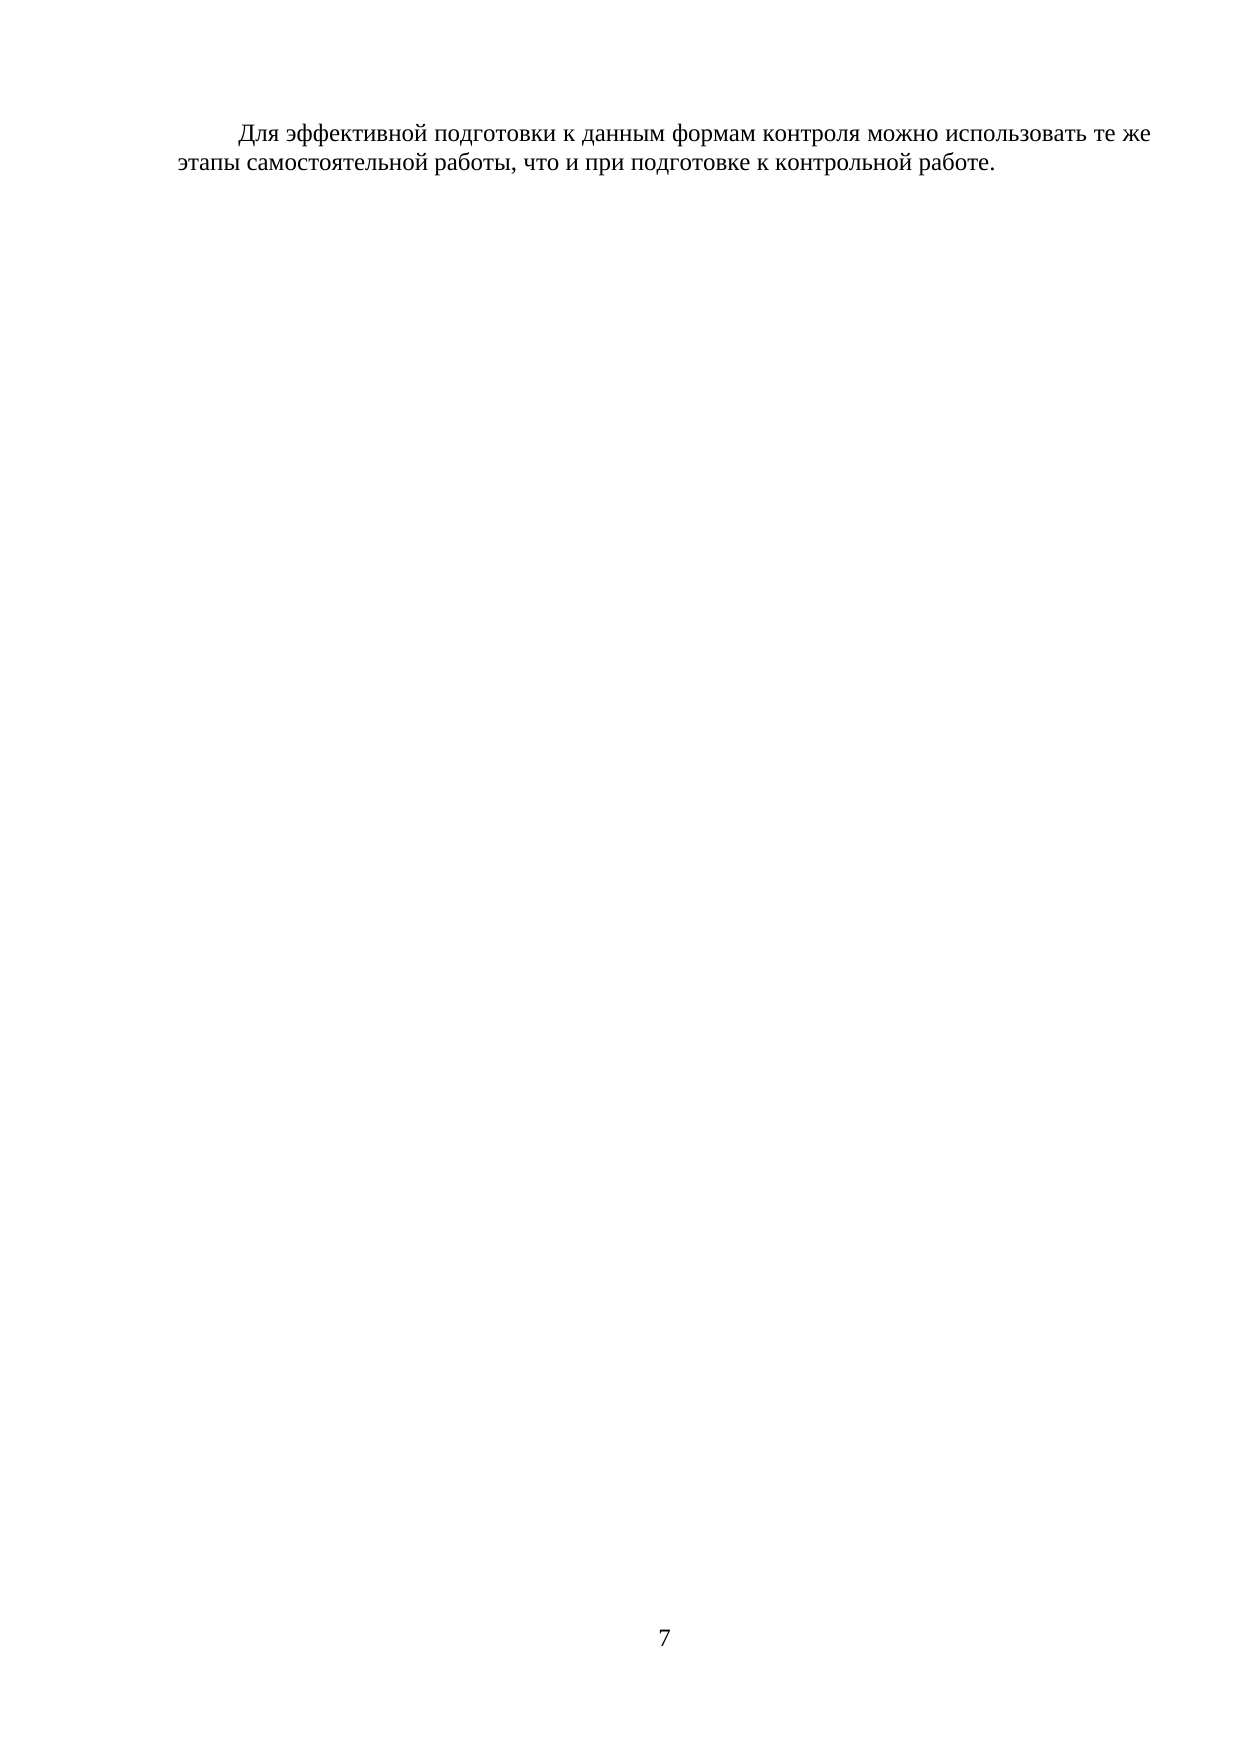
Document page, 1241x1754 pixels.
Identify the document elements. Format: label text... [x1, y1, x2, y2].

text Для эффективной подготовки к данным формам контроля можно использовать те же этапы самостоятельной работы, что и при подготовке к контрольной работе. [177, 118, 1152, 176]
